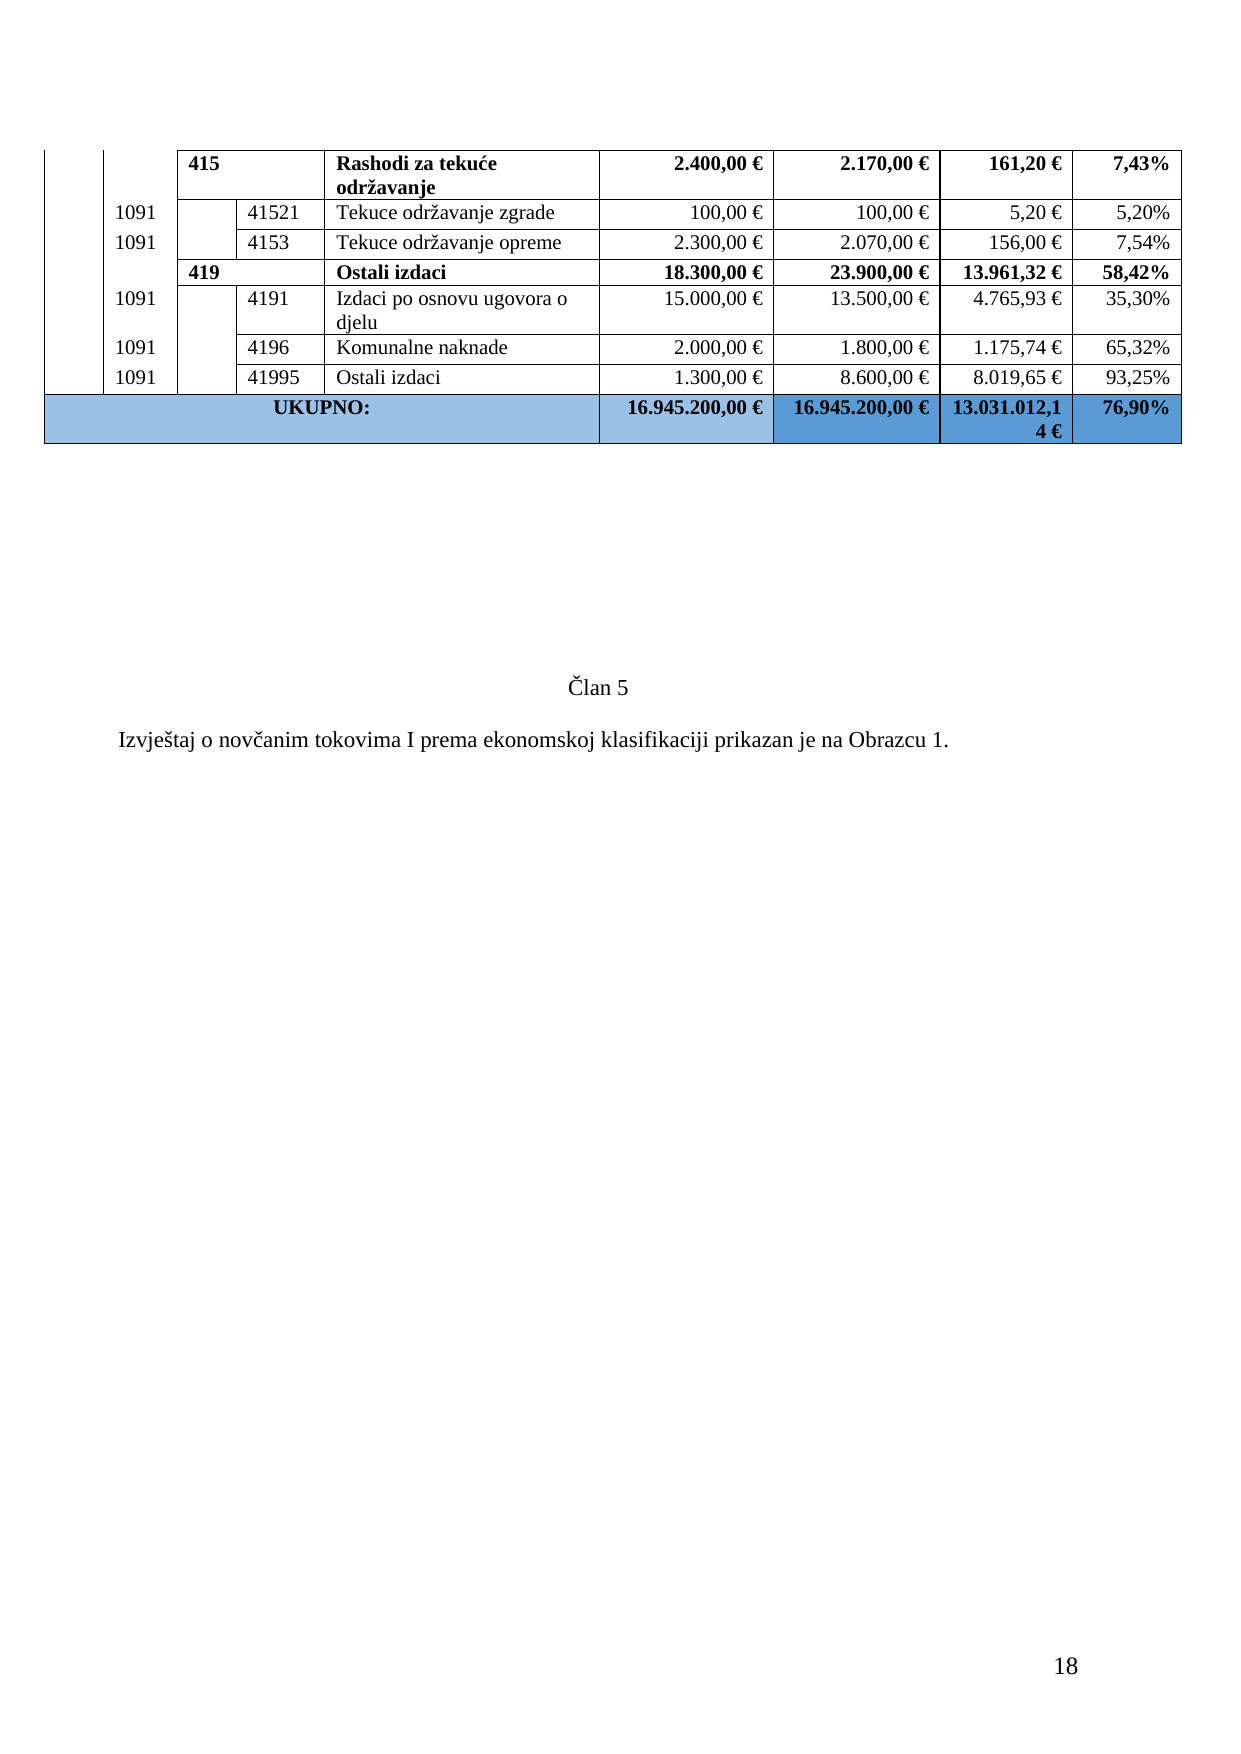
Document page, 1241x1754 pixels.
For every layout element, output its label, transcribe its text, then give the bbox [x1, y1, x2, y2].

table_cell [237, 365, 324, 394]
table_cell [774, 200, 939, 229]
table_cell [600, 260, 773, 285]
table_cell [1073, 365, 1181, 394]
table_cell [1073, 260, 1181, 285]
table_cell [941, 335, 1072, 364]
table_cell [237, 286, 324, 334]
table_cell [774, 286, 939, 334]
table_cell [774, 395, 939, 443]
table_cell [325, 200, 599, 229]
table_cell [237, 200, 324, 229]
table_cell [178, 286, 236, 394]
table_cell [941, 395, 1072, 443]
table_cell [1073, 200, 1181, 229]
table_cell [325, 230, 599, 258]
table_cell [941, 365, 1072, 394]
text Član 5 [118, 674, 1078, 700]
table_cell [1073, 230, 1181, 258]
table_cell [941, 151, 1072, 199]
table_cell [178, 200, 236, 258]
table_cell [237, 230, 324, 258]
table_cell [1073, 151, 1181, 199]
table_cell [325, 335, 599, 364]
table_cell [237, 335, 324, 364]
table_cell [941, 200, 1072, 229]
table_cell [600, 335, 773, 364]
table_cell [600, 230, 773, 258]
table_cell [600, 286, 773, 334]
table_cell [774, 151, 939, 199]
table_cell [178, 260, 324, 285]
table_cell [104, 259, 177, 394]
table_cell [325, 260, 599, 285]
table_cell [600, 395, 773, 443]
text Izvještaj o novčanim tokovima I prema ekonomskoj klasifikaciji prikazan je na Obrazcu 1. [118, 727, 1078, 753]
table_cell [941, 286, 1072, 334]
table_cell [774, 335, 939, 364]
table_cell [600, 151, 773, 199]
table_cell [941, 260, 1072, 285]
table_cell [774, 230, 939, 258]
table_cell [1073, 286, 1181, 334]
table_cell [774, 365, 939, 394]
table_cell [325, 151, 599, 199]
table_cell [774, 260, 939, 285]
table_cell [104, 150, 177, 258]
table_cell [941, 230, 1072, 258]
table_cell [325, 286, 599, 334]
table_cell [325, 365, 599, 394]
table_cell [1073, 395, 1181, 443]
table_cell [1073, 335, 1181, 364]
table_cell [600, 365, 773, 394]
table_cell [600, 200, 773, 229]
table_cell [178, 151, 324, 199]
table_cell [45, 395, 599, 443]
